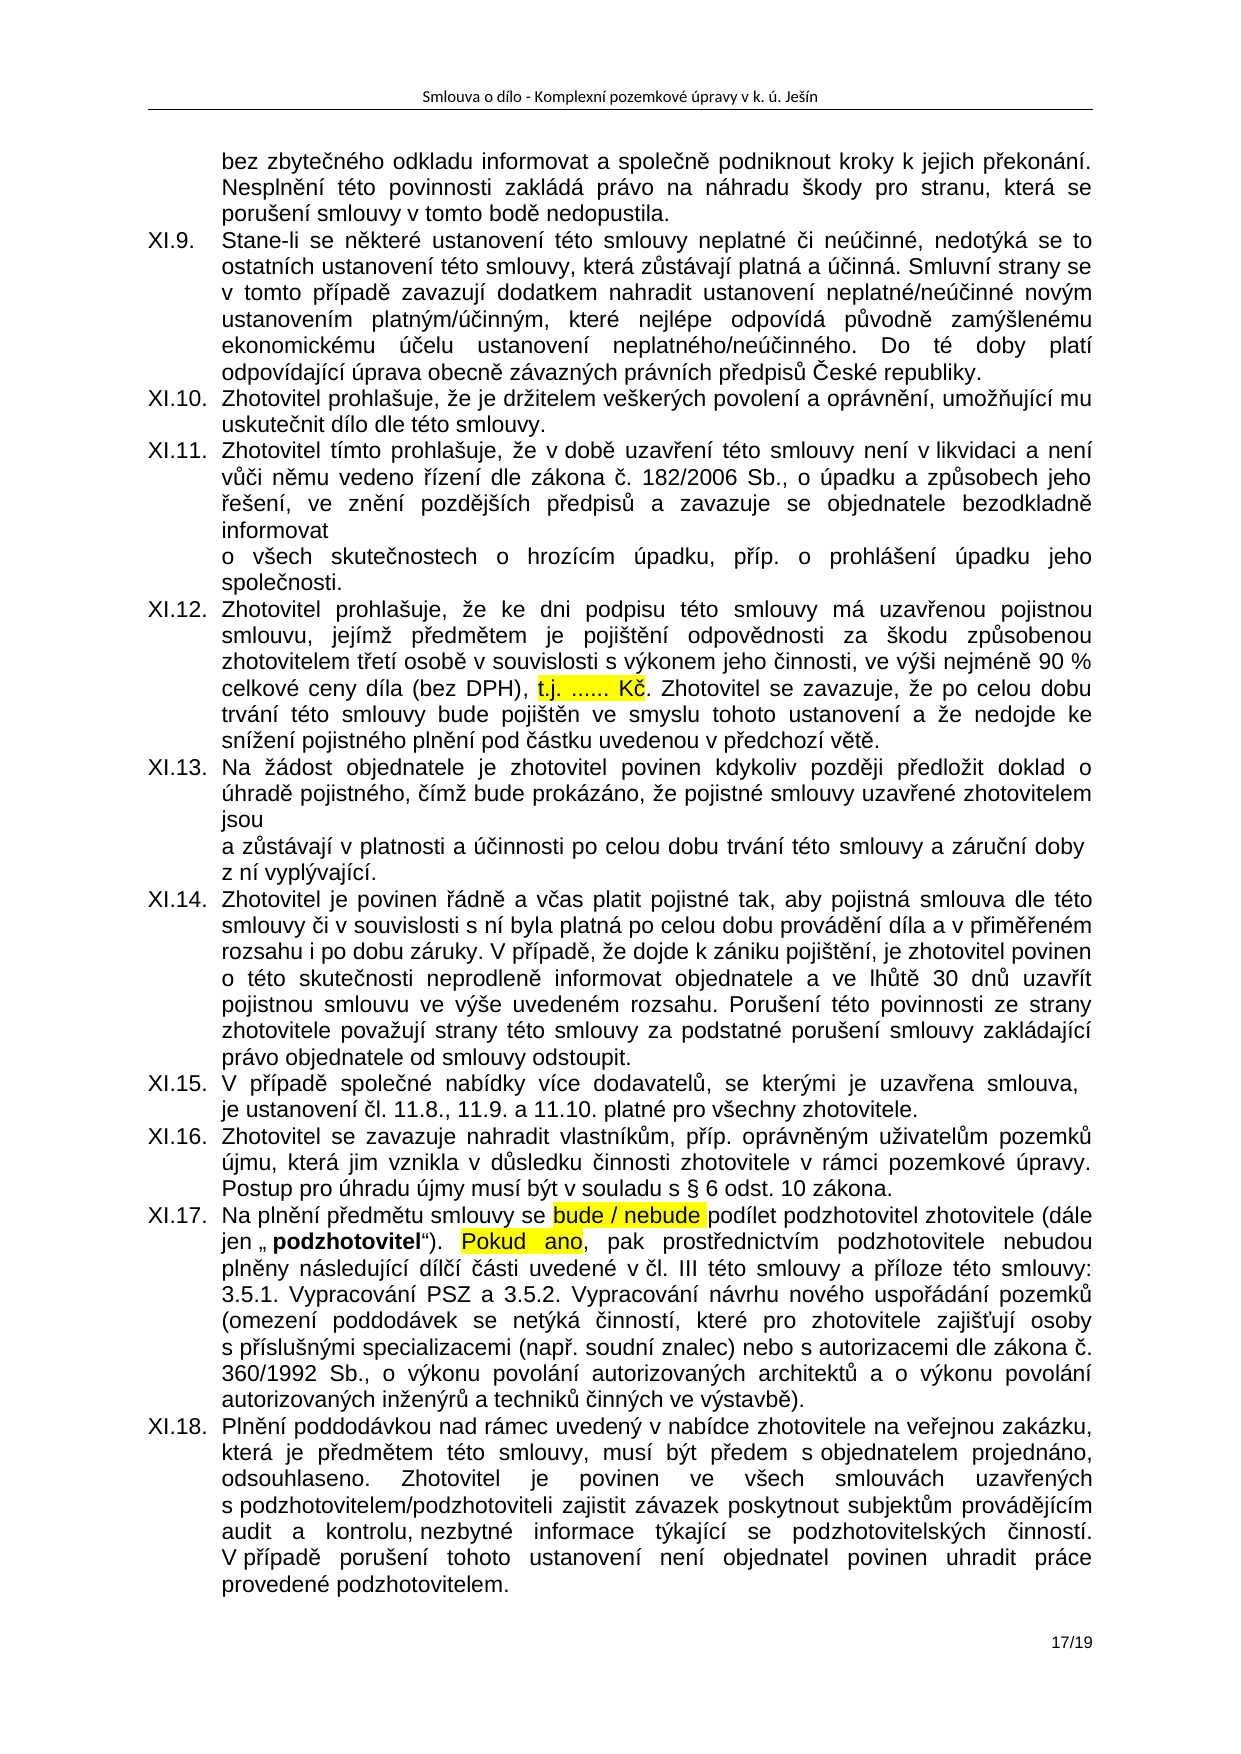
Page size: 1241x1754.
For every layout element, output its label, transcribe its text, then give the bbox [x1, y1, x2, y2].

list Zhotovitel prohlašuje, že ke dni podpisu této smlouvy má uzavřenou pojistnou smlouvu, jejímž předmětem je pojištění odpovědnosti za škodu způsobenou zhotovitelem třetí osobě v souvislosti s výkonem jeho činnosti, ve výši nejméně 90 % celkové ceny díla (bez DPH), t.j. ...... Kč. Zhotovitel se zavazuje, že po celou dobu trvání této smlouvy bude pojištěn ve smyslu tohoto ustanovení a že nedojde ke snížení pojistného plnění pod částku uvedenou v předchozí větě. [148, 596, 1093, 754]
list Zhotovitel prohlašuje, že je držitelem veškerých povolení a oprávnění, umožňující mu uskutečnit dílo dle této smlouvy. [148, 385, 1093, 437]
list Stane-li se některé ustanovení této smlouvy neplatné či neúčinné, nedotýká se to ostatních ustanovení této smlouvy, která zůstávají platná a účinná. Smluvní strany se v tomto případě zavazují dodatkem nahradit ustanovení neplatné/neúčinné novým ustanovením platným/účinným, které nejlépe odpovídá původně zamýšlenému ekonomickému účelu ustanovení neplatného/neúčinného. Do té doby platí odpovídající úprava obecně závazných právních předpisů České republiky. [148, 227, 1093, 385]
list Zhotovitel je povinen řádně a včas platit pojistné tak, aby pojistná smlouva dle této smlouvy či v souvislosti s ní byla platná po celou dobu provádění díla a v přiměřeném rozsahu i po dobu záruky. V případě, že dojde k zániku pojištění, je zhotovitel povinen o této skutečnosti neprodleně informovat objednatele a ve lhůtě 30 dnů uzavřít pojistnou smlouvu ve výše uvedeném rozsahu. Porušení této povinnosti ze strany zhotovitele považují strany této smlouvy za podstatné porušení smlouvy zakládající právo objednatele od smlouvy odstoupit. [148, 886, 1093, 1070]
list Zhotovitel tímto prohlašuje, že v době uzavření této smlouvy není v likvidaci a není vůči němu vedeno řízení dle zákona č. 182/2006 Sb., o úpadku a způsobech jeho řešení, ve znění pozdějších předpisů a zavazuje se objednatele bezodkladně informovat o všech skutečnostech o hrozícím úpadku, příp. o prohlášení úpadku jeho společnosti. [148, 437, 1093, 596]
list V případě společné nabídky více dodavatelů, se kterými je uzavřena smlouva, je ustanovení čl. 11.8., 11.9. a 11.10. platné pro všechny zhotovitele. [148, 1070, 1093, 1123]
list Na žádost objednatele je zhotovitel povinen kdykoliv později předložit doklad o úhradě pojistného, čímž bude prokázáno, že pojistné smlouvy uzavřené zhotovitelem jsou a zůstávají v platnosti a účinnosti po celou dobu trvání této smlouvy a záruční doby z ní vyplývající. [148, 754, 1093, 886]
list Plnění poddodávkou nad rámec uvedený v nabídce zhotovitele na veřejnou zakázku, která je předmětem této smlouvy, musí být předem s objednatelem projednáno, odsouhlaseno. Zhotovitel je povinen ve všech smlouvách uzavřených s podzhotovitelem/podzhotoviteli zajistit závazek poskytnout subjektům provádějícím audit a kontrolu, nezbytné informace týkající se podzhotovitelských činností. V případě porušení tohoto ustanovení není objednatel povinen uhradit práce provedené podzhotovitelem. [148, 1413, 1093, 1597]
list Zhotovitel se zavazuje nahradit vlastníkům, příp. oprávněným uživatelům pozemků újmu, která jim vznikla v důsledku činnosti zhotovitele v rámci pozemkové úpravy. Postup pro úhradu újmy musí být v souladu s § 6 odst. 10 zákona. [148, 1123, 1093, 1202]
list Na plnění předmětu smlouvy se bude / nebude podílet podzhotovitel zhotovitele (dále jen „ podzhotovitel“). Pokud ano, pak prostřednictvím podzhotovitele nebudou plněny následující dílčí části uvedené v čl. III této smlouvy a příloze této smlouvy: 3.5.1. Vypracování PSZ a 3.5.2. Vypracování návrhu nového uspořádání pozemků (omezení poddodávek se netýká činností, které pro zhotovitele zajišťují osoby s příslušnými specializacemi (např. soudní znalec) nebo s autorizacemi dle zákona č. 360/1992 Sb., o výkonu povolání autorizovaných architektů a o výkonu povolání autorizovaných inženýrů a techniků činných ve výstavbě). [148, 1202, 1093, 1413]
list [148, 148, 1093, 227]
